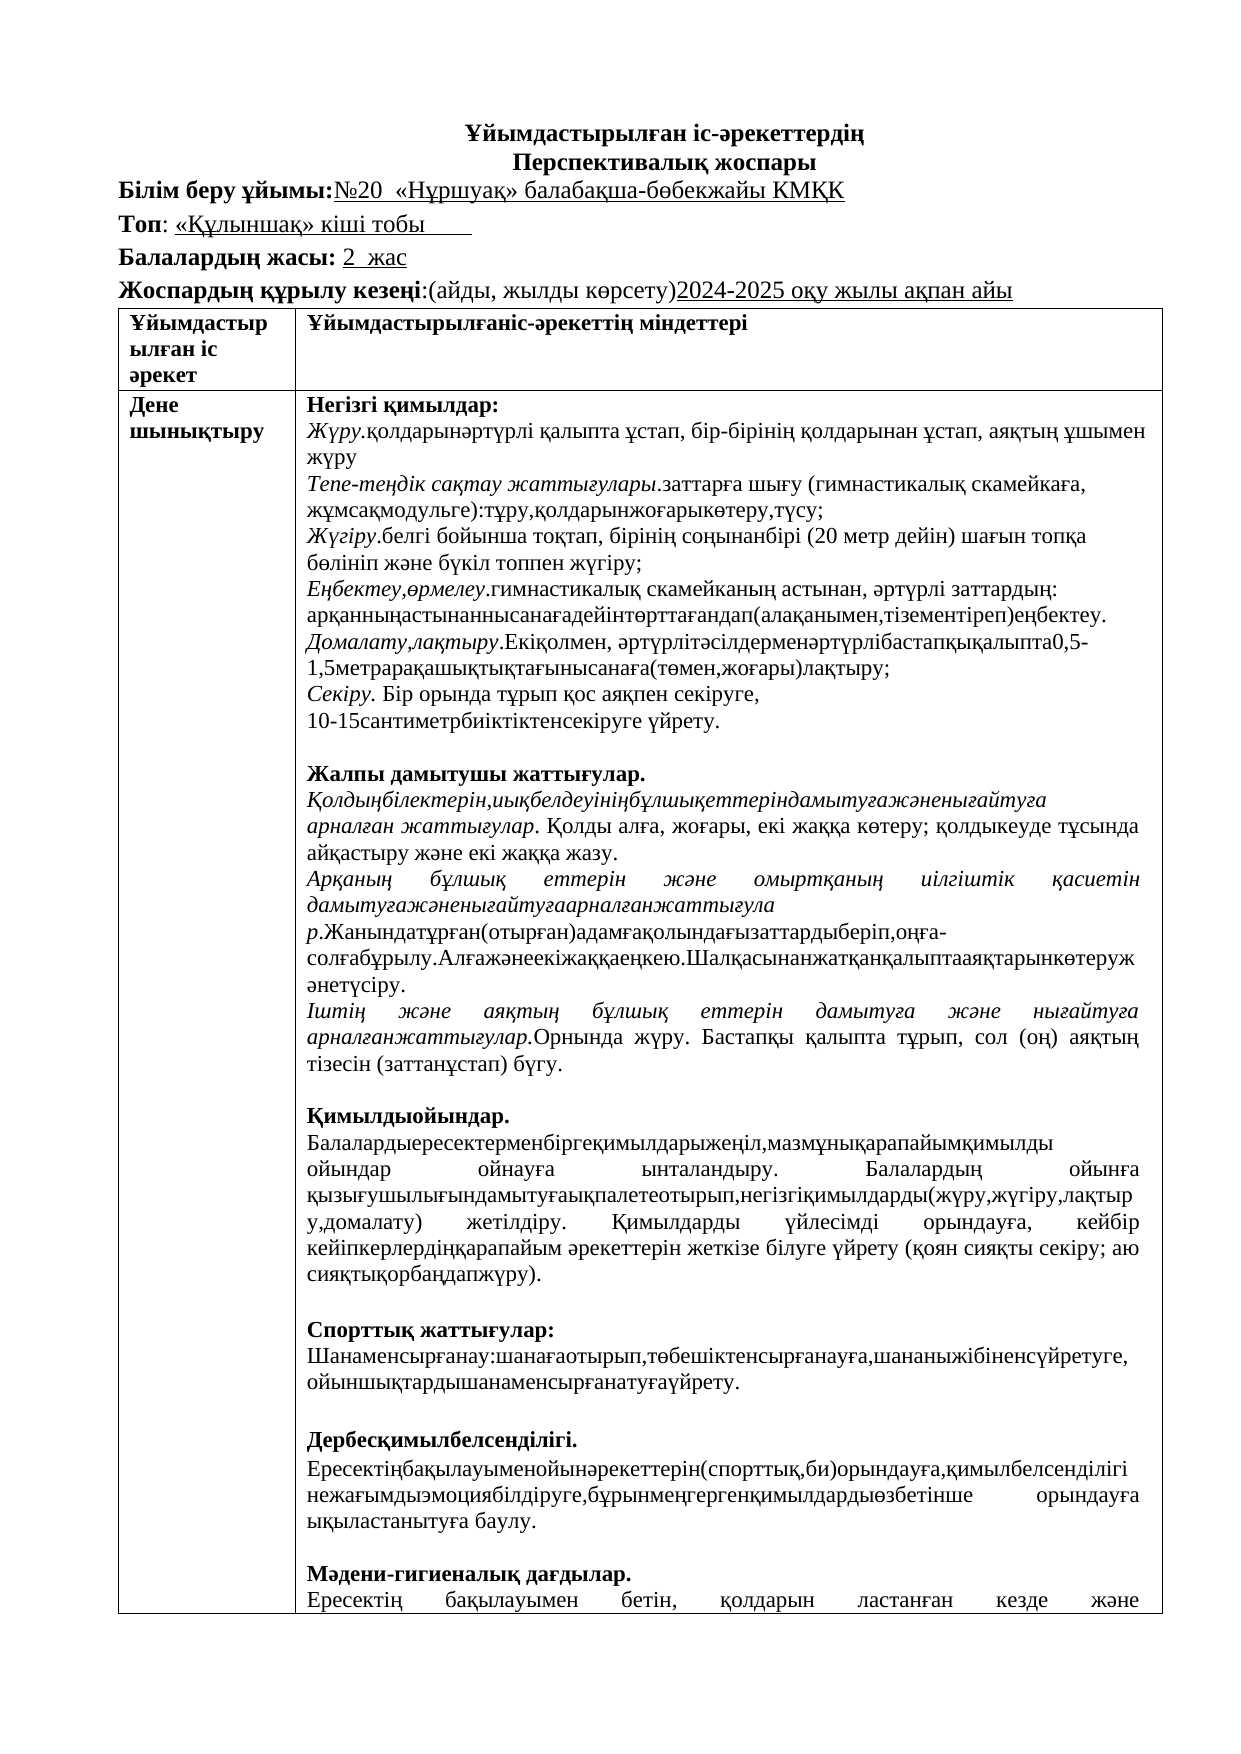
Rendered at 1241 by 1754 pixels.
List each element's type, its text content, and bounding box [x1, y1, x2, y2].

text Балалардың жасы: 2 жас [118, 242, 1152, 270]
text Ұйымдастырылған іс-әрекеттердің [177, 118, 1152, 147]
table_header Ұйымдастырылғаніс-әрекеттің міндеттері [296, 309, 1162, 389]
text Жоспардың құрылу кезеңі:(айды, жылды көрсету)2024-2025 оқу жылы ақпан айы [118, 275, 1152, 303]
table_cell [296, 391, 1162, 1613]
text Перспективалық жоспары [177, 147, 1152, 176]
text Топ: «Құлыншақ» кіші тобы [118, 209, 1152, 237]
text Білім беру ұйымы:№20 «Нұршуақ» балабақша-бөбекжайы КМҚК [118, 176, 1152, 204]
table_cell Дене шынықтыру [119, 391, 295, 1613]
table_header Ұйымдастырылған іс әрекет [119, 309, 295, 389]
